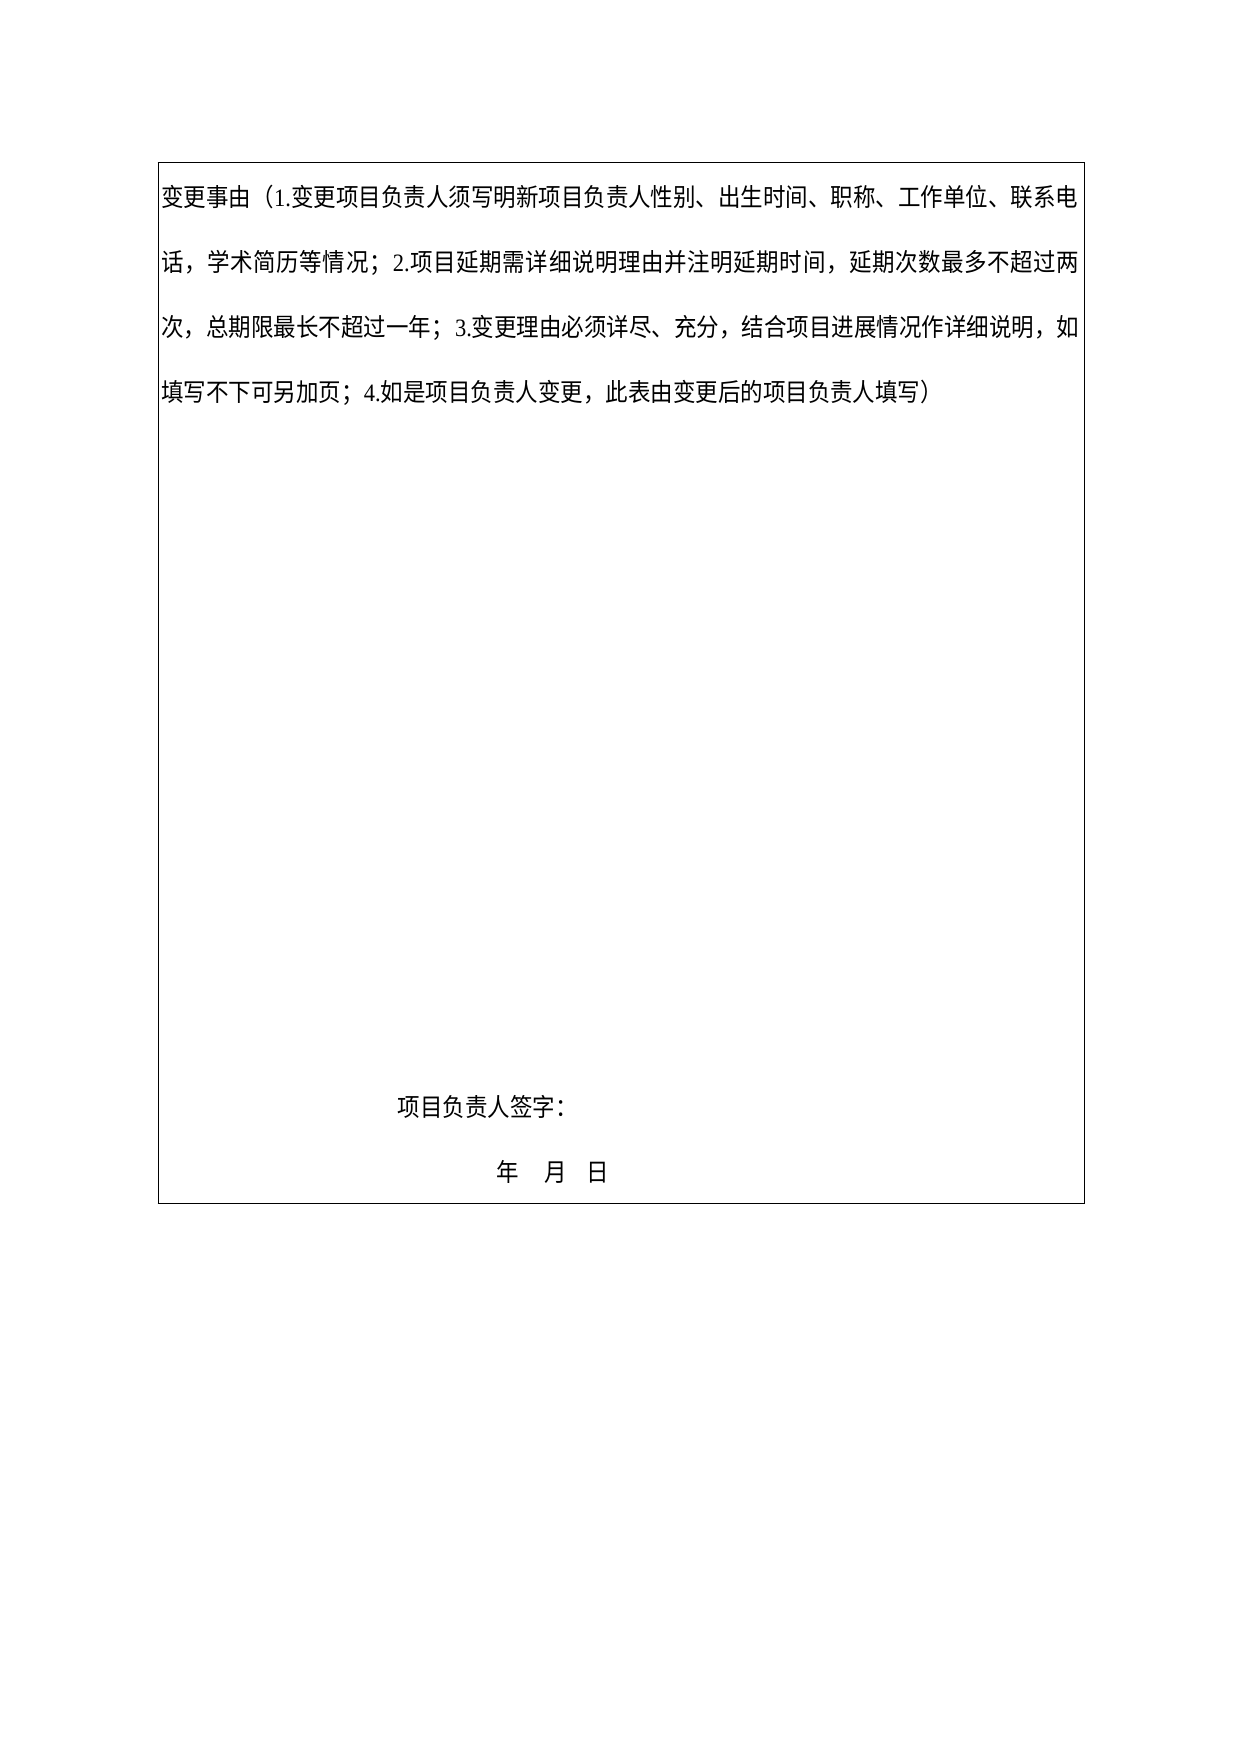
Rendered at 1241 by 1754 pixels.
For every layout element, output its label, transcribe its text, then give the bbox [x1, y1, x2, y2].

table_cell 变更事由（1.变更项目负责人须写明新项目负责人性别、出生时间、职称、工作单位、联系电话，学术简历等情况；2.项目延期需详细说明理由并注明延期时间，延期次数最多不超过两次，总期限最长不超过一年；3.变更理由必须详尽、充分，结合项目进展情况作详细说明，如填写不下可另加页；4.如是项目负责人变更，此表由变更后的项目负责人填写） 项目负责人签字： 年 月 日 [159, 163, 1084, 1203]
